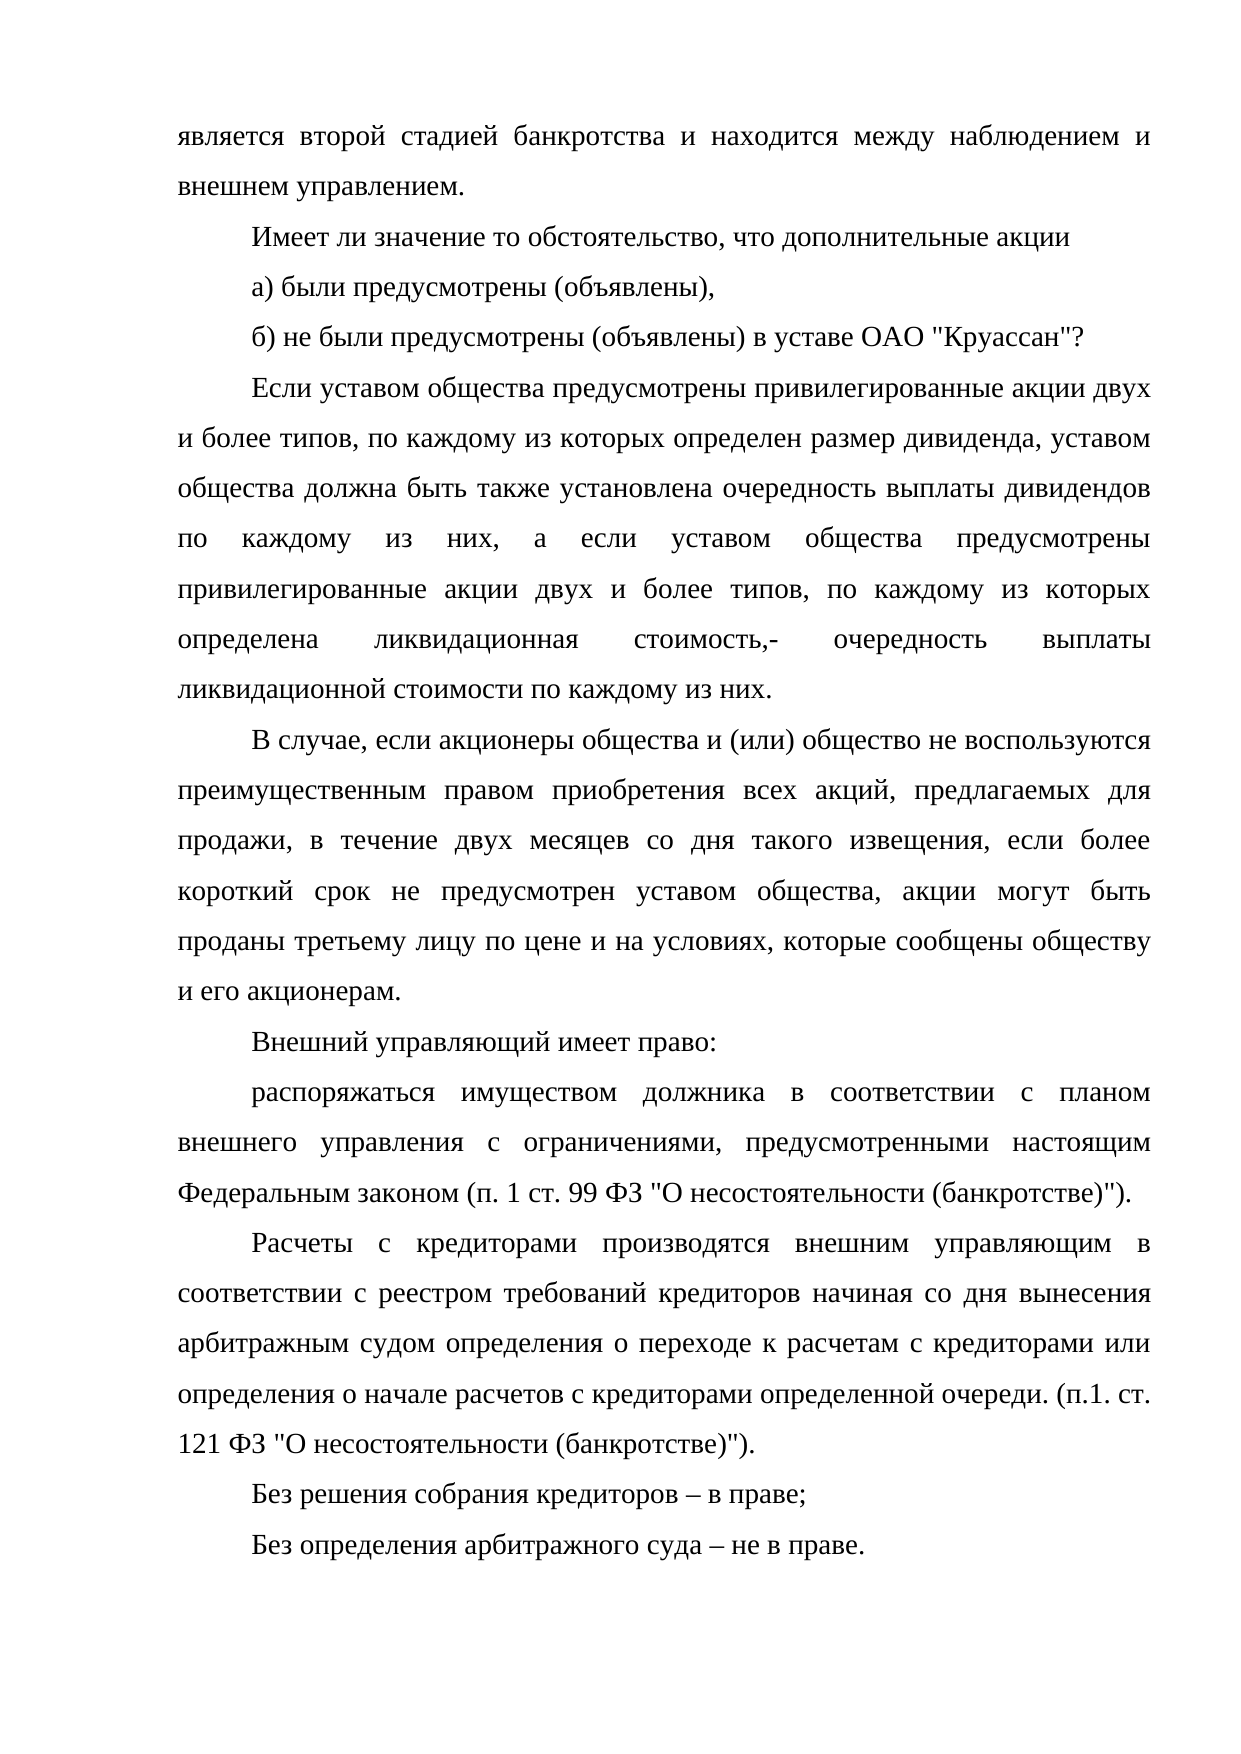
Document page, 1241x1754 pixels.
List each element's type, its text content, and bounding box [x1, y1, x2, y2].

text Внешний управляющий имеет право: [177, 1024, 1152, 1057]
text Если уставом общества предусмотрены привилегированные акции двух и более типов, по каждому из которых определен размер дивиденда, уставом общества должна быть также установлена очередность выплаты дивидендов по каждому из них, а если уставом общества предусмотрены привилегированные акции двух и более типов, по каждому из которых определена ликвидационная стоимость,- очередность выплаты ликвидационной стоимости по каждому из них. [177, 370, 1152, 705]
text а) были предусмотрены (объявлены), [177, 269, 1152, 303]
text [177, 118, 1152, 202]
text Без определения арбитражного суда – не в праве. [177, 1527, 1152, 1560]
text Имеет ли значение то обстоятельство, что дополнительные акции [177, 219, 1152, 252]
text б) не были предусмотрены (объявлены) в уставе ОАО "Круассан"? [177, 319, 1152, 353]
text Расчеты с кредиторами производятся внешним управляющим в соответствии с реестром требований кредиторов начиная со дня вынесения арбитражным судом определения о переходе к расчетам с кредиторами или определения о начале расчетов с кредиторами определенной очереди. (п.1. ст. 121 ФЗ "О несостоятельности (банкротстве)"). [177, 1225, 1152, 1460]
text В случае, если акционеры общества и (или) общество не воспользуются преимущественным правом приобретения всех акций, предлагаемых для продажи, в течение двух месяцев со дня такого извещения, если более короткий срок не предусмотрен уставом общества, акции могут быть проданы третьему лицу по цене и на условиях, которые сообщены обществу и его акционерам. [177, 722, 1152, 1007]
text Без решения собрания кредиторов – в праве; [177, 1477, 1152, 1510]
text распоряжаться имуществом должника в соответствии с планом внешнего управления с ограничениями, предусмотренными настоящим Федеральным законом (п. 1 ст. 99 ФЗ "О несостоятельности (банкротстве)"). [177, 1074, 1152, 1208]
